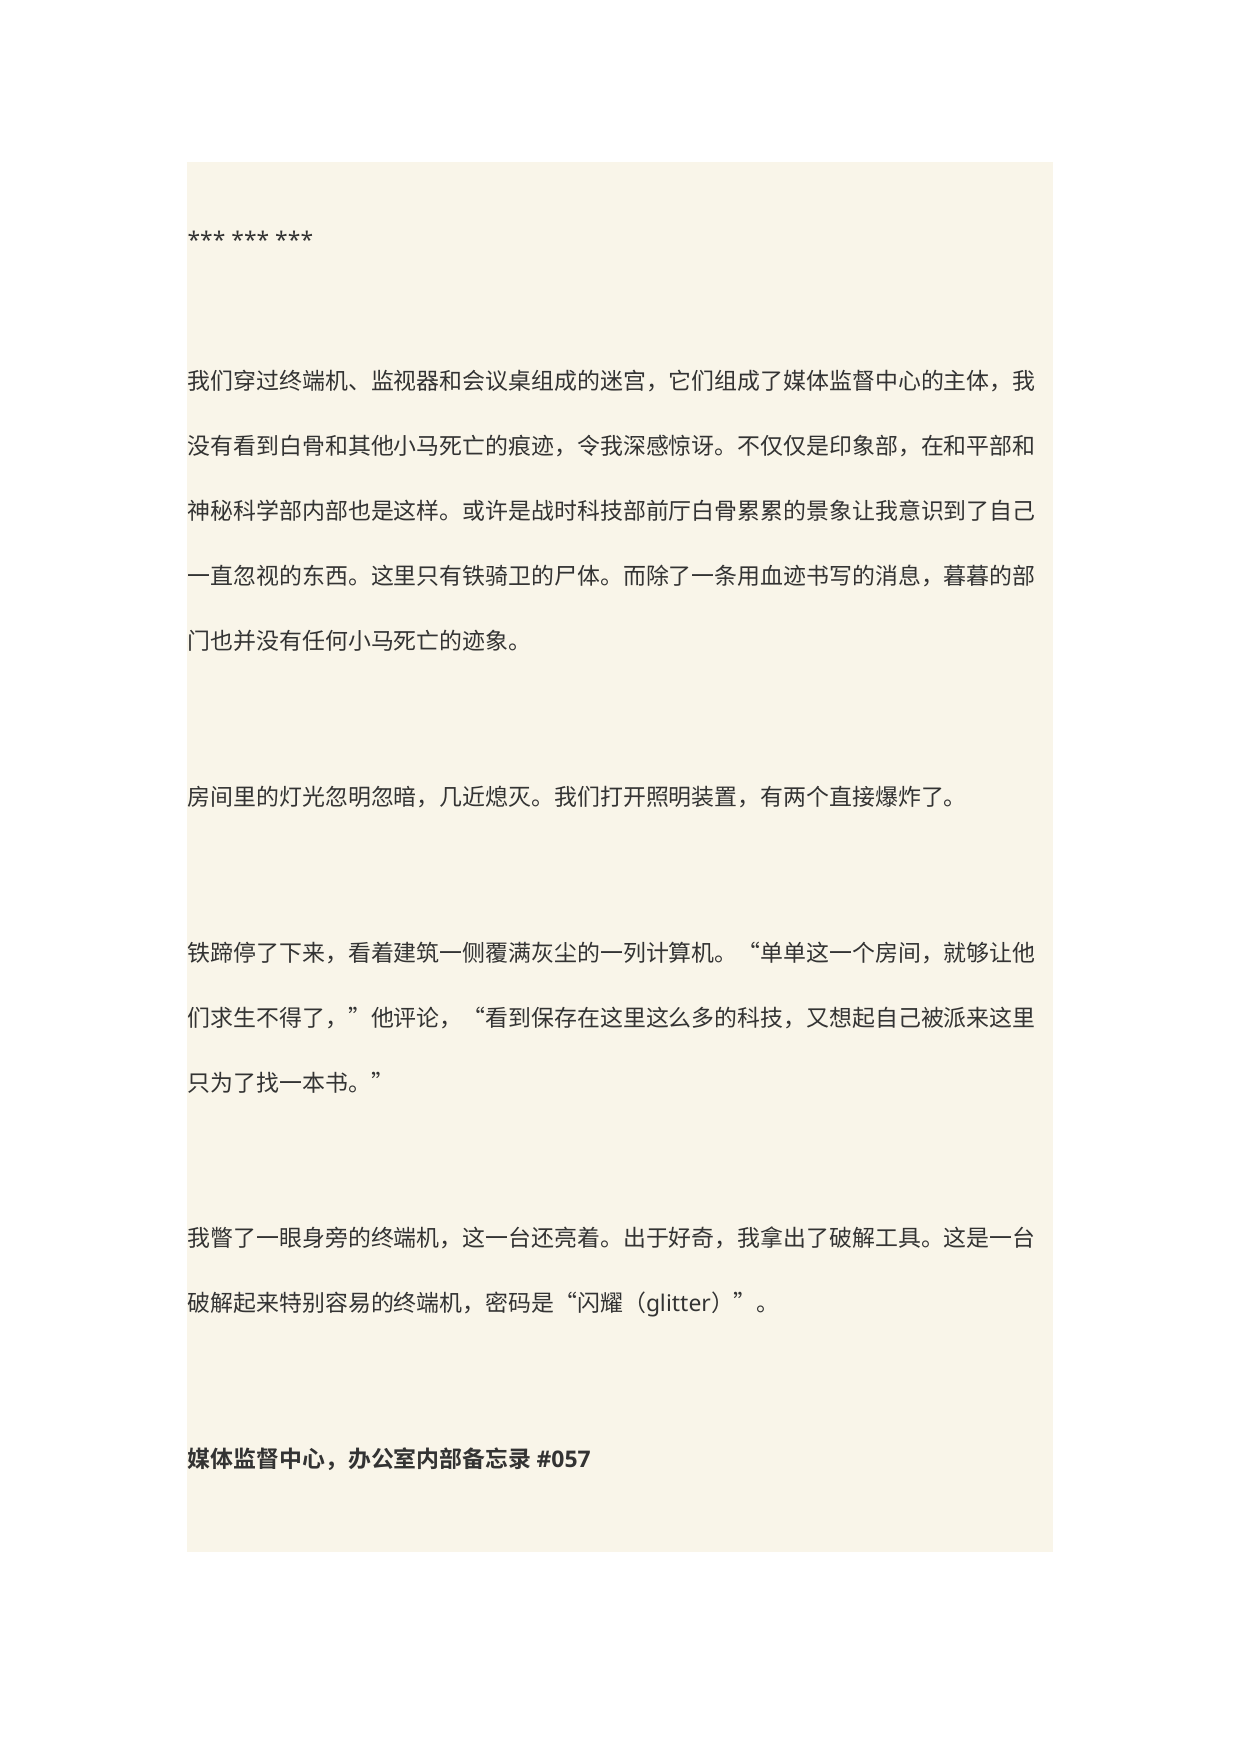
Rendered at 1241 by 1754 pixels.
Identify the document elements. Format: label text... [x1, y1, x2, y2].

text 我们穿过终端机、监视器和会议桌组成的迷宫，它们组成了媒体监督中心的主体，我没有看到白骨和其他小马死亡的痕迹，令我深感惊讶。不仅仅是印象部，在和平部和神秘科学部内部也是这样。或许是战时科技部前厅白骨累累的景象让我意识到了自己一直忽视的东西。这里只有铁骑卫的尸体。而除了一条用血迹书写的消息，暮暮的部门也并没有任何小马死亡的迹象。 [187, 347, 1053, 672]
text 媒体监督中心，办公室内部备忘录 #057 [187, 1425, 1053, 1490]
text 铁蹄停了下来，看着建筑一侧覆满灰尘的一列计算机。“单单这一个房间，就够让他们求生不得了，”他评论，“看到保存在这里这么多的科技，又想起自己被派来这里只为了找一本书。” [187, 919, 1053, 1114]
text 我瞥了一眼身旁的终端机，这一台还亮着。出于好奇，我拿出了破解工具。这是一台破解起来特别容易的终端机，密码是“闪耀（glitter）”。 [187, 1204, 1053, 1334]
text *** *** *** [187, 224, 1053, 256]
text 房间里的灯光忽明忽暗，几近熄灭。我们打开照明装置，有两个直接爆炸了。 [187, 763, 1053, 828]
